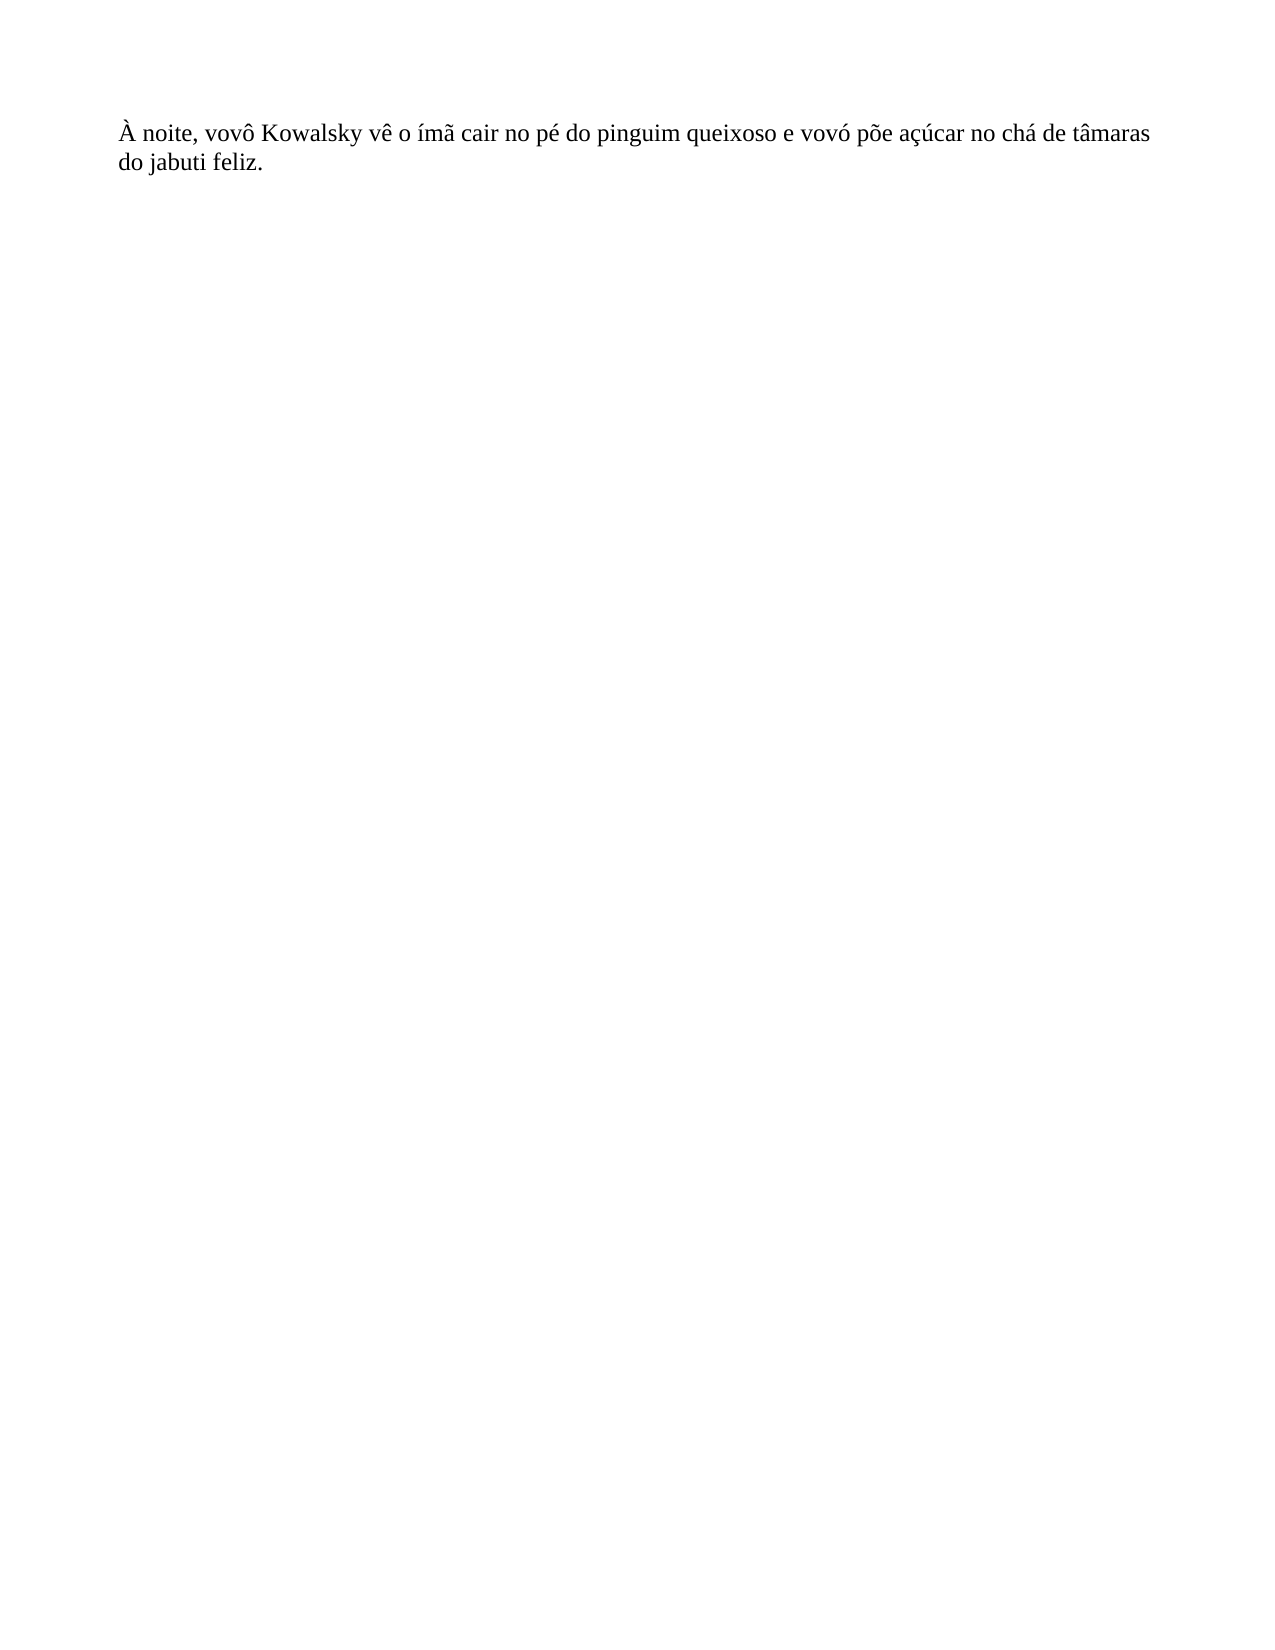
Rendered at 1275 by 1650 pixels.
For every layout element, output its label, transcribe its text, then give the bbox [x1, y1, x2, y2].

text À noite, vovô Kowalsky vê o ímã cair no pé do pinguim queixoso e vovó põe açúcar no chá de tâmaras do jabuti feliz. [118, 118, 1157, 176]
